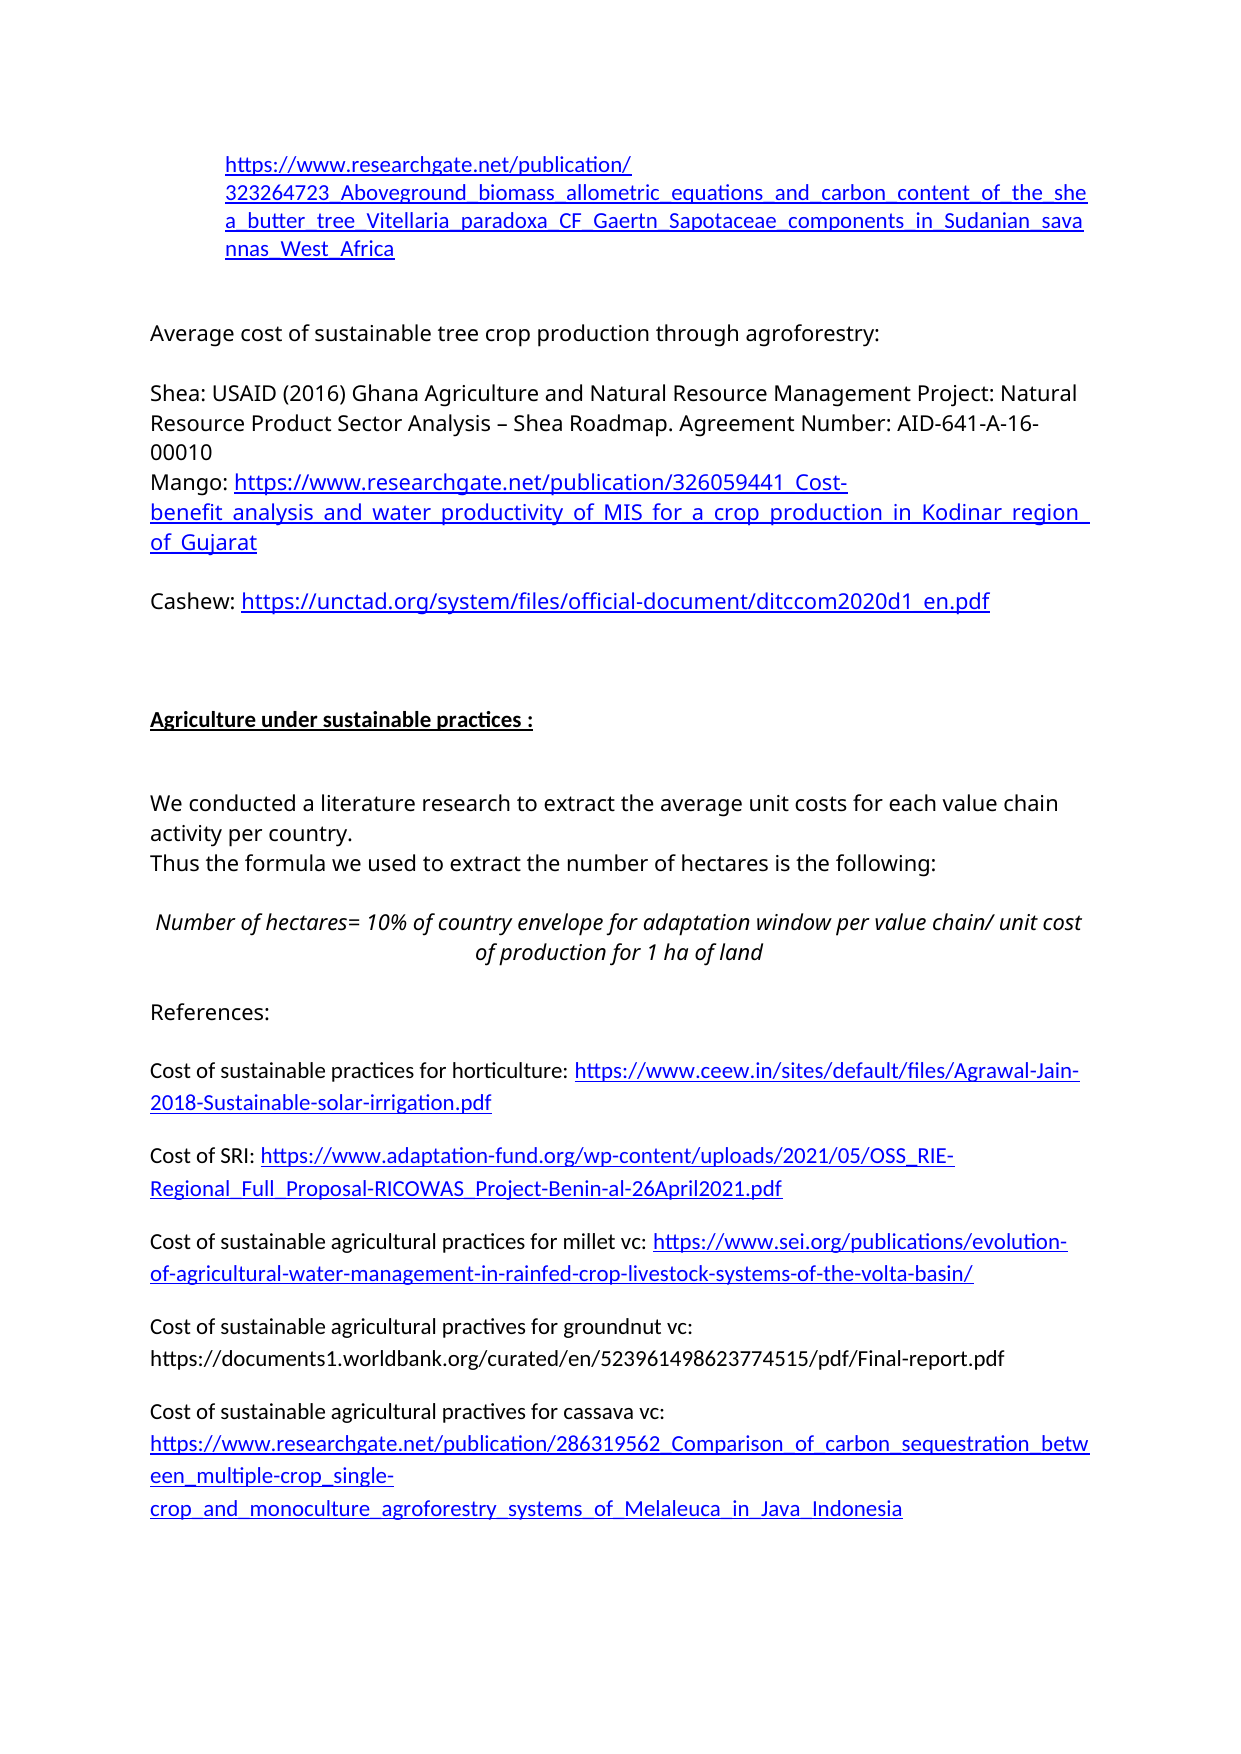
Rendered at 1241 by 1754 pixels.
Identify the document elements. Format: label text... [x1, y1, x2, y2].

text Cost of sustainable agricultural practices for millet vc: https://www.sei.org/publications/evolution-of-agricultural-water-management-in-rainfed-crop-livestock-systems-of-the-volta-basin/ [150, 1227, 1090, 1287]
text References: [150, 997, 1090, 1027]
text Shea: USAID (2016) Ghana Agriculture and Natural Resource Management Project: Natural Resource Product Sector Analysis – Shea Roadmap. Agreement Number: AID-641-A-16-00010 [150, 378, 1090, 467]
text Cashew: https://unctad.org/system/files/official-document/ditccom2020d1_en.pdf [150, 586, 1090, 616]
text Cost of sustainable practices for horticulture: https://www.ceew.in/sites/default/files/Agrawal-Jain-2018-Sustainable-solar-irrigation.pdf [150, 1056, 1090, 1117]
text Cost of sustainable agricultural practives for groundnut vc: https://documents1.worldbank.org/curated/en/523961498623774515/pdf/Final-report.pdf [150, 1312, 1090, 1372]
text Agriculture under sustainable practices : [150, 705, 1090, 733]
text Thus the formula we used to extract the number of hectares is the following: [150, 848, 1090, 878]
text We conducted a literature research to extract the average unit costs for each value chain activity per country. [150, 788, 1090, 848]
text Cost of sustainable agricultural practives for cassava vc: https://www.researchgate.net/publication/286319562_Comparison_of_carbon_sequestration_between_multiple-crop_single-crop_and_monoculture_agroforestry_systems_of_Melaleuca_in_Java_Indonesia [150, 1455, 1090, 1522]
list https://www.researchgate.net/publication/323264723_Aboveground_biomass_allometric_equations_and_carbon_content_of_the_shea_butter_tree_Vitellaria_paradoxa_CF_Gaertn_Sapotaceae_components_in_Sudanian_savannas_West_Africa [225, 150, 1090, 262]
text Mango: https://www.researchgate.net/publication/326059441_Cost-benefit_analysis_and_water_productivity_of_MIS_for_a_crop_production_in_Kodinar_region_of_Gujarat [150, 467, 1090, 522]
text Mango: https://www.researchgate.net/publication/326059441_Cost-benefit_analysis_and_water_productivity_of_MIS_for_a_crop_production_in_Kodinar_region_of_Gujarat [150, 524, 1090, 556]
text Cost of SRI: https://www.adaptation-fund.org/wp-content/uploads/2021/05/OSS_RIE-Regional_Full_Proposal-RICOWAS_Project-Benin-al-26April2021.pdf [150, 1142, 1090, 1202]
text Number of hectares= 10% of country envelope for adaptation window per value chain/ unit cost of production for 1 ha of land [150, 907, 1090, 967]
text Cost of sustainable agricultural practives for cassava vc: https://www.researchgate.net/publication/286319562_Comparison_of_carbon_sequestration_between_multiple-crop_single-crop_and_monoculture_agroforestry_systems_of_Melaleuca_in_Java_Indonesia [150, 1397, 1090, 1453]
text Average cost of sustainable tree crop production through agroforestry: [150, 318, 1090, 348]
